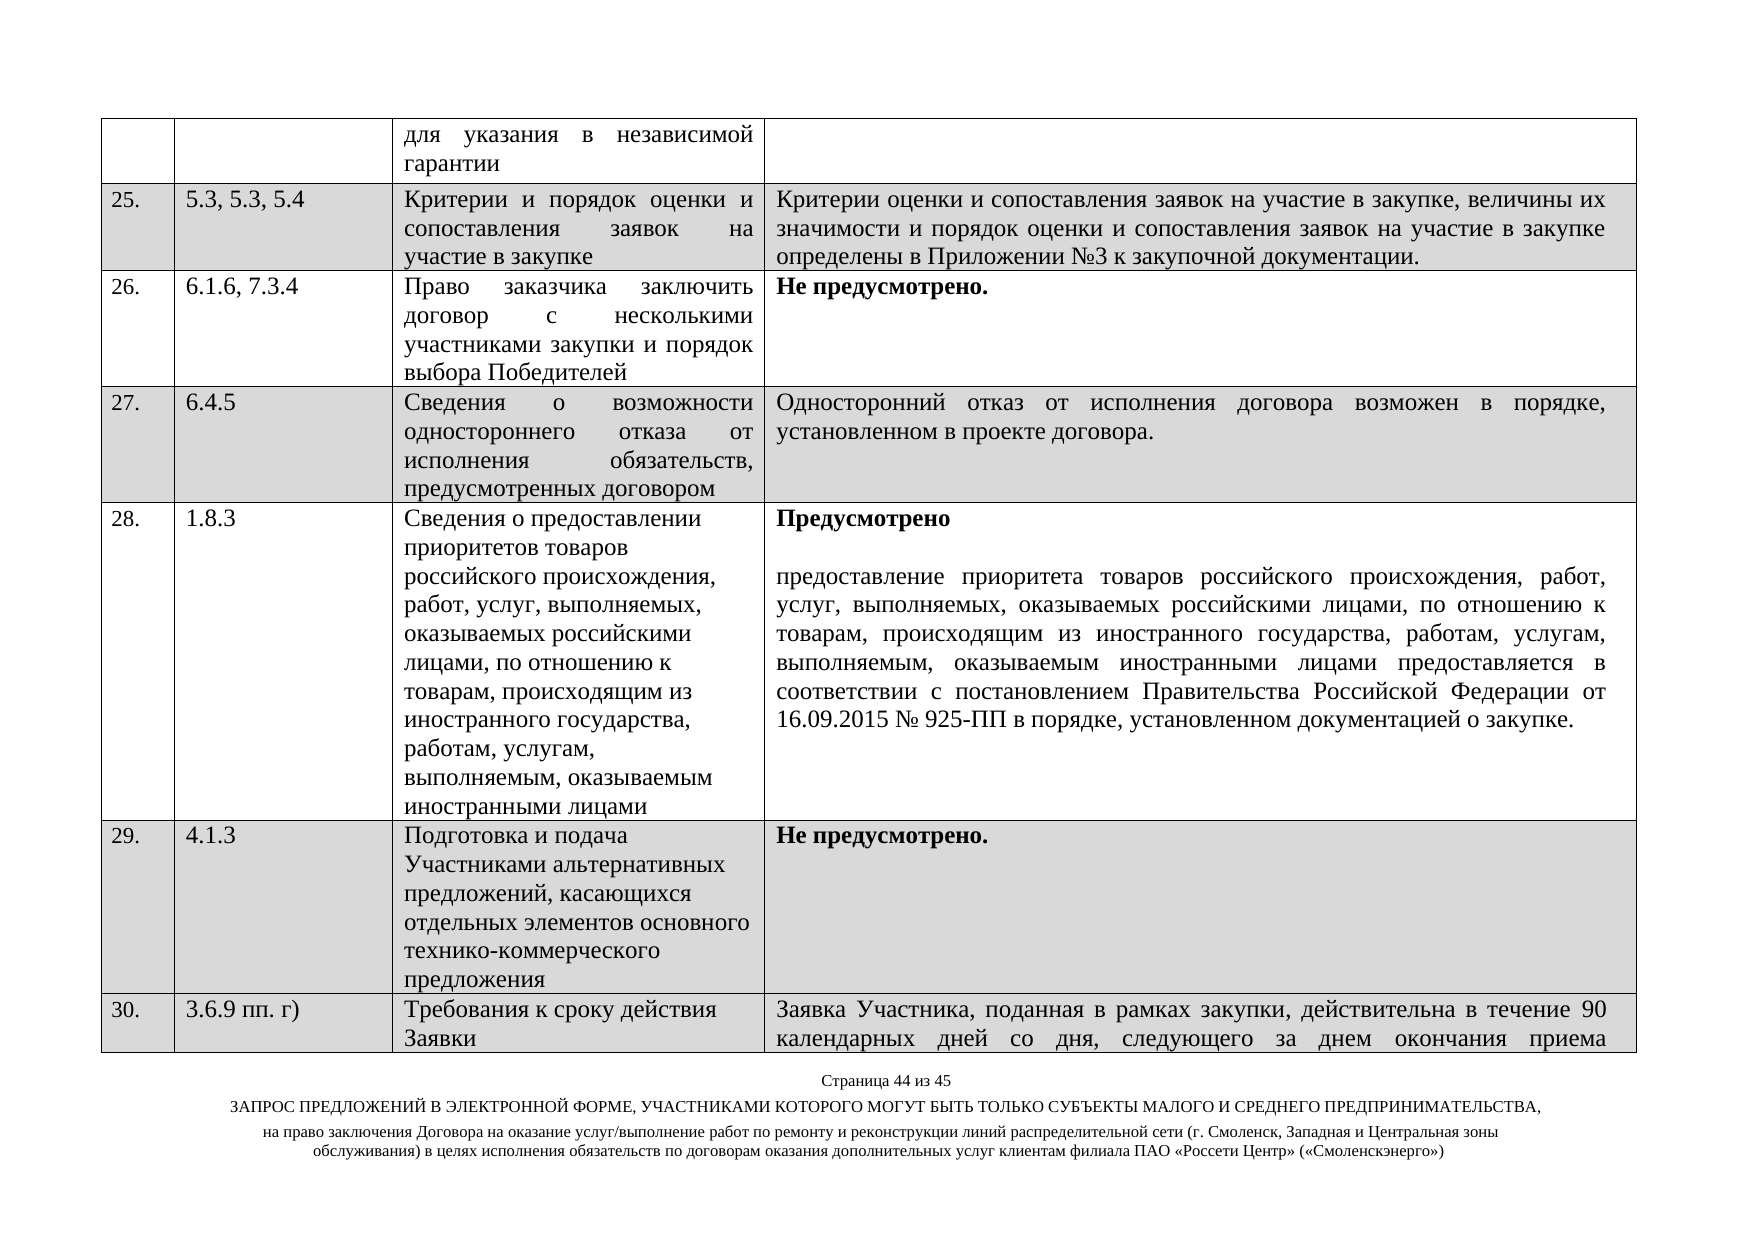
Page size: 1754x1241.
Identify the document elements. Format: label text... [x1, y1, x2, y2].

table_cell [102, 184, 174, 270]
table_cell Критерии и порядок оценки и сопоставления заявок на участие в закупке [393, 184, 764, 270]
table_cell [102, 271, 174, 386]
table_cell Право заказчика заключить договор с несколькими участниками закупки и порядок выбора Победителей [393, 271, 764, 386]
table_cell Сведения о предоставлении приоритетов товаров российского происхождения, работ, услуг, выполняемых, оказываемых российскими лицами, по отношению к товарам, происходящим из иностранного государства, работам, услугам, выполняемым, оказываемым иностранными лицами [393, 503, 764, 819]
table_cell [102, 994, 174, 1052]
table_cell 6.4.5 [175, 387, 392, 502]
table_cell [765, 994, 1636, 1052]
table_cell Односторонний отказ от исполнения договора возможен в порядке, установленном в проекте договора. [765, 387, 1636, 502]
table_cell Сведения о возможности одностороннего отказа от исполнения обязательств, предусмотренных договором [393, 387, 764, 502]
table_cell Критерии оценки и сопоставления заявок на участие в закупке, величины их значимости и порядок оценки и сопоставления заявок на участие в закупке определены в Приложении №3 к закупочной документации. [765, 184, 1636, 270]
table_cell 6.1.6, 7.3.4 [175, 271, 392, 386]
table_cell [175, 119, 392, 183]
table_cell Подготовка и подача Участниками альтернативных предложений, касающихся отдельных элементов основного технико-коммерческого предложения [393, 821, 764, 993]
table_cell [102, 119, 174, 183]
table_cell Не предусмотрено. [765, 271, 1636, 386]
table_cell Не предусмотрено. [765, 821, 1636, 993]
table_cell [102, 821, 174, 993]
table_cell [102, 503, 174, 819]
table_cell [393, 994, 764, 1052]
table_cell 4.1.3 [175, 821, 392, 993]
table_cell 1.8.3 [175, 503, 392, 819]
table_cell [102, 387, 174, 502]
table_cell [393, 119, 764, 183]
table_cell 3.6.9 пп. г) [175, 994, 392, 1052]
table_cell 5.3, 5.3, 5.4 [175, 184, 392, 270]
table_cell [765, 119, 1636, 183]
table_cell Предусмотрено предоставление приоритета товаров российского происхождения, работ, услуг, выполняемых, оказываемых российскими лицами, по отношению к товарам, происходящим из иностранного государства, работам, услугам, выполняемым, оказываемым иностранными лицами предоставляется в соответствии с постановлением Правительства Российской Федерации от 16.09.2015 № 925-ПП в порядке, установленном документацией о закупке. [765, 503, 1636, 819]
